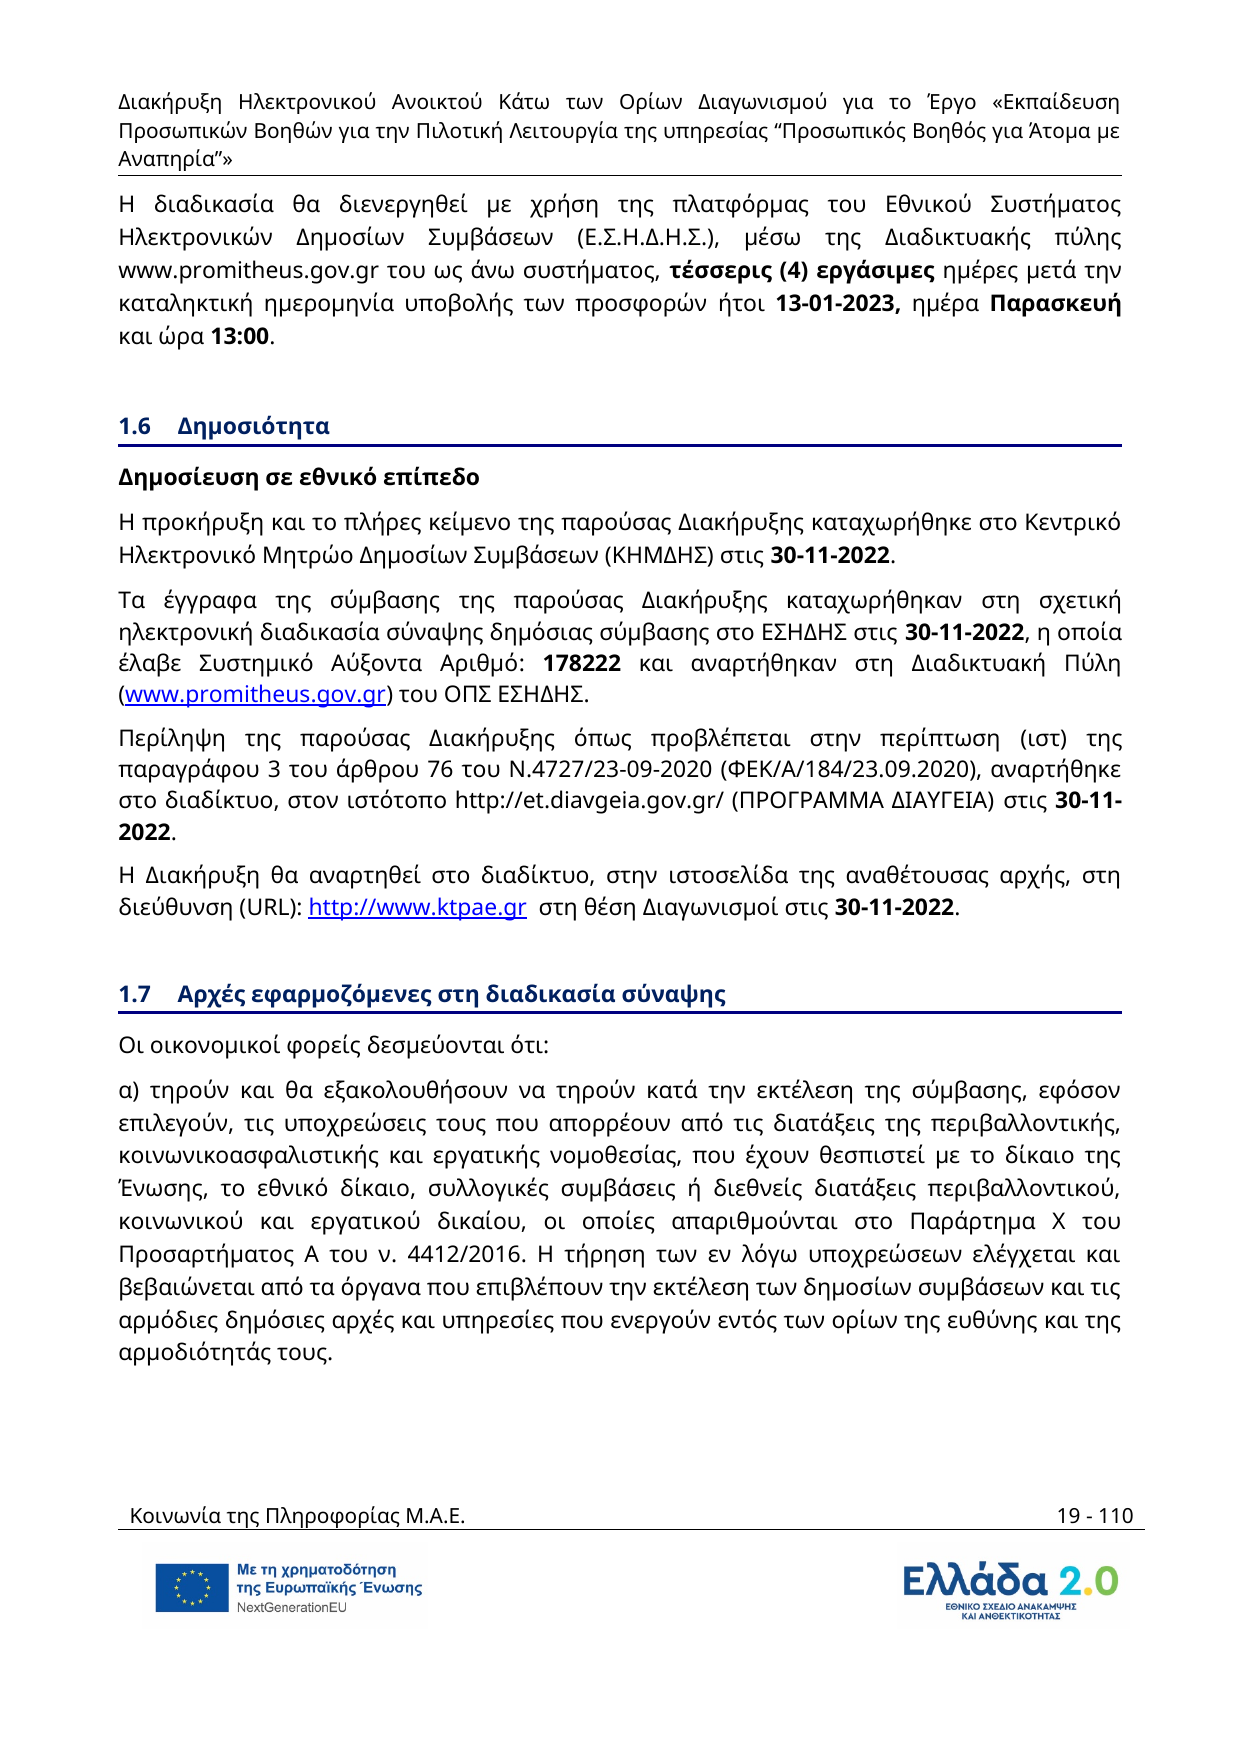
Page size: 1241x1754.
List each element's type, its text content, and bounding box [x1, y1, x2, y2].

text Τα έγγραφα της σύμβασης της παρούσας Διακήρυξης καταχωρήθηκαν στη σχετική ηλεκτρονική διαδικασία σύναψης δημόσιας σύμβασης στο ΕΣΗΔΗΣ στις 30-11-2022, η οποία έλαβε Συστημικό Αύξοντα Αριθμό: 178222 και αναρτήθηκαν στη Διαδικτυακή Πύλη (www.promitheus.gov.gr) του ΟΠΣ ΕΣΗΔΗΣ. [118, 584, 1122, 709]
text Οι οικονομικοί φορείς δεσμεύονται ότι: [118, 1028, 1122, 1060]
text Η διαδικασία θα διενεργηθεί με χρήση της πλατφόρμας του Εθνικού Συστήματος Ηλεκτρονικών Δημοσίων Συμβάσεων (Ε.Σ.Η.Δ.Η.Σ.), μέσω της Διαδικτυακής πύλης www.promitheus.gov.gr του ως άνω συστήματος, τέσσερις (4) εργάσιμες ημέρες μετά την καταληκτική ημερομηνία υποβολής των προσφορών ήτοι 13-01-2023, ημέρα Παρασκευή και ώρα 13:00. [118, 188, 1122, 351]
subtitle Αρχές εφαρμοζόμενες στη διαδικασία σύναψης [118, 978, 1122, 1011]
subtitle Δημοσιότητα [118, 410, 1122, 444]
text α) τηρούν και θα εξακολουθήσουν να τηρούν κατά την εκτέλεση της σύμβασης, εφόσον επιλεγούν, τις υποχρεώσεις τους που απορρέουν από τις διατάξεις της περιβαλλοντικής, κοινωνικοασφαλιστικής και εργατικής νομοθεσίας, που έχουν θεσπιστεί με το δίκαιο της Ένωσης, το εθνικό δίκαιο, συλλογικές συμβάσεις ή διεθνείς διατάξεις περιβαλλοντικού, κοινωνικού και εργατικού δικαίου, οι οποίες απαριθμούνται στο Παράρτημα Χ του Προσαρτήματος Α του ν. 4412/2016. Η τήρηση των εν λόγω υποχρεώσεων ελέγχεται και βεβαιώνεται από τα όργανα που επιβλέπουν την εκτέλεση των δημοσίων συμβάσεων και τις αρμόδιες δημόσιες αρχές και υπηρεσίες που ενεργούν εντός των ορίων της ευθύνης και της αρμοδιότητάς τους. [118, 1074, 1122, 1368]
text Δημοσίευση σε εθνικό επίπεδο [118, 461, 1122, 492]
text Η Διακήρυξη θα αναρτηθεί στο διαδίκτυο, στην ιστοσελίδα της αναθέτουσας αρχής, στη διεύθυνση (URL): http://www.ktpae.gr στη θέση Διαγωνισμοί στις 30-11-2022. [118, 859, 1122, 922]
text Περίληψη της παρούσας Διακήρυξης όπως προβλέπεται στην περίπτωση (ιστ) της παραγράφου 3 του άρθρου 76 του Ν.4727/23-09-2020 (ΦΕΚ/Α/184/23.09.2020), αναρτήθηκε στο διαδίκτυο, στον ιστότοπο http://et.diavgeia.gov.gr/ (ΠΡΟΓΡΑΜΜΑ ΔΙΑΥΓΕΙΑ) στις 30-11-2022. [118, 722, 1122, 847]
text Η προκήρυξη και το πλήρες κείμενο της παρούσας Διακήρυξης καταχωρήθηκε στο Κεντρικό Ηλεκτρονικό Μητρώο Δημοσίων Συμβάσεων (ΚΗΜΔΗΣ) στις 30-11-2022. [118, 506, 1122, 570]
